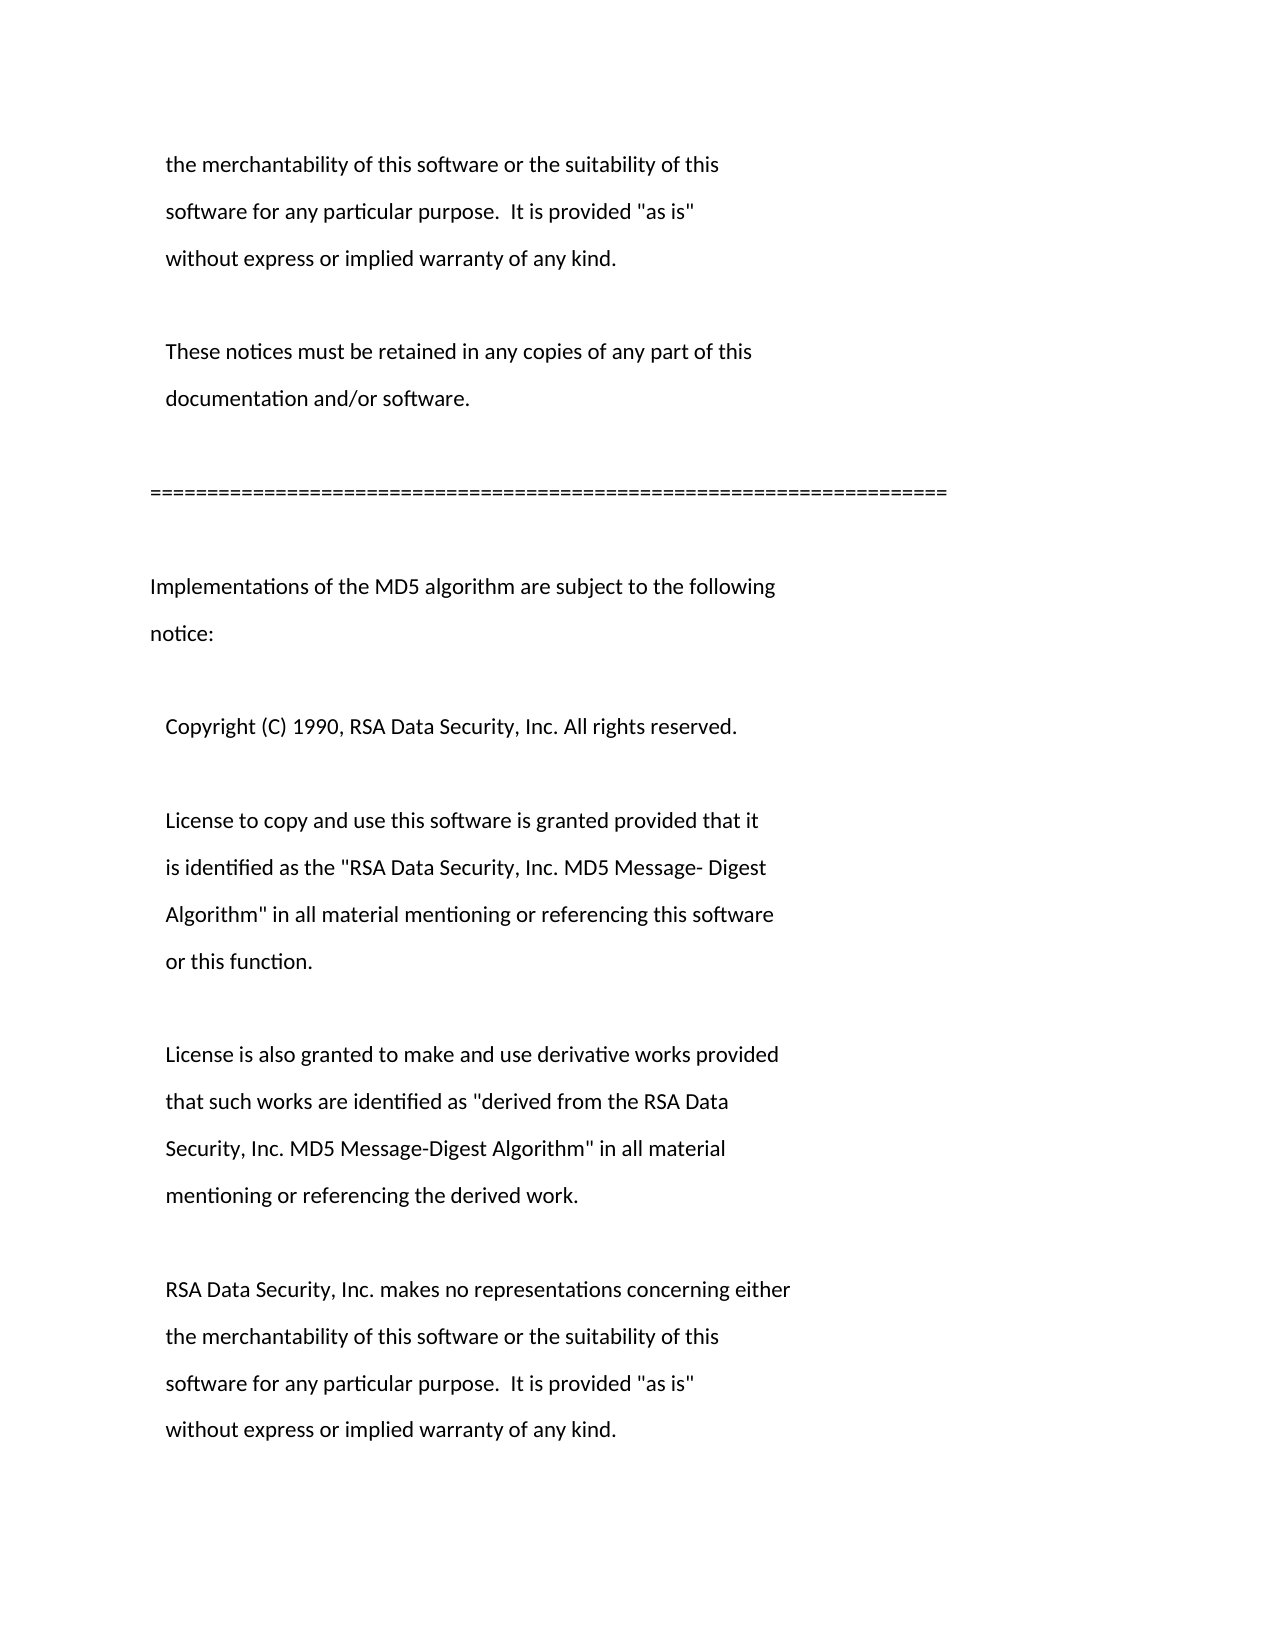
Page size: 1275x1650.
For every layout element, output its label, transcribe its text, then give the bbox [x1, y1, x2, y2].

text License to copy and use this software is granted provided that it [150, 806, 1125, 834]
text These notices must be retained in any copies of any part of this [150, 337, 1125, 366]
text Implementations of the MD5 algorithm are subject to the following [150, 572, 1125, 600]
text or this function. [150, 947, 1125, 975]
text ====================================================================== [150, 478, 1125, 506]
text License is also granted to make and use derivative works provided [150, 1041, 1125, 1069]
text mentioning or referencing the derived work. [150, 1181, 1125, 1209]
text software for any particular purpose. It is provided "as is" [150, 1369, 1125, 1397]
text that such works are identified as "derived from the RSA Data [150, 1087, 1125, 1116]
text RSA Data Security, Inc. makes no representations concerning either [150, 1275, 1125, 1303]
text without express or implied warranty of any kind. [150, 244, 1125, 272]
text without express or implied warranty of any kind. [150, 1416, 1125, 1444]
text Copyright (C) 1990, RSA Data Security, Inc. All rights reserved. [150, 712, 1125, 741]
text software for any particular purpose. It is provided "as is" [150, 197, 1125, 225]
text Security, Inc. MD5 Message-Digest Algorithm" in all material [150, 1134, 1125, 1162]
text documentation and/or software. [150, 384, 1125, 412]
text notice: [150, 619, 1125, 647]
text the merchantability of this software or the suitability of this [150, 1322, 1125, 1350]
text is identified as the "RSA Data Security, Inc. MD5 Message- Digest [150, 853, 1125, 881]
text the merchantability of this software or the suitability of this [150, 150, 1125, 178]
text Algorithm" in all material mentioning or referencing this software [150, 900, 1125, 928]
